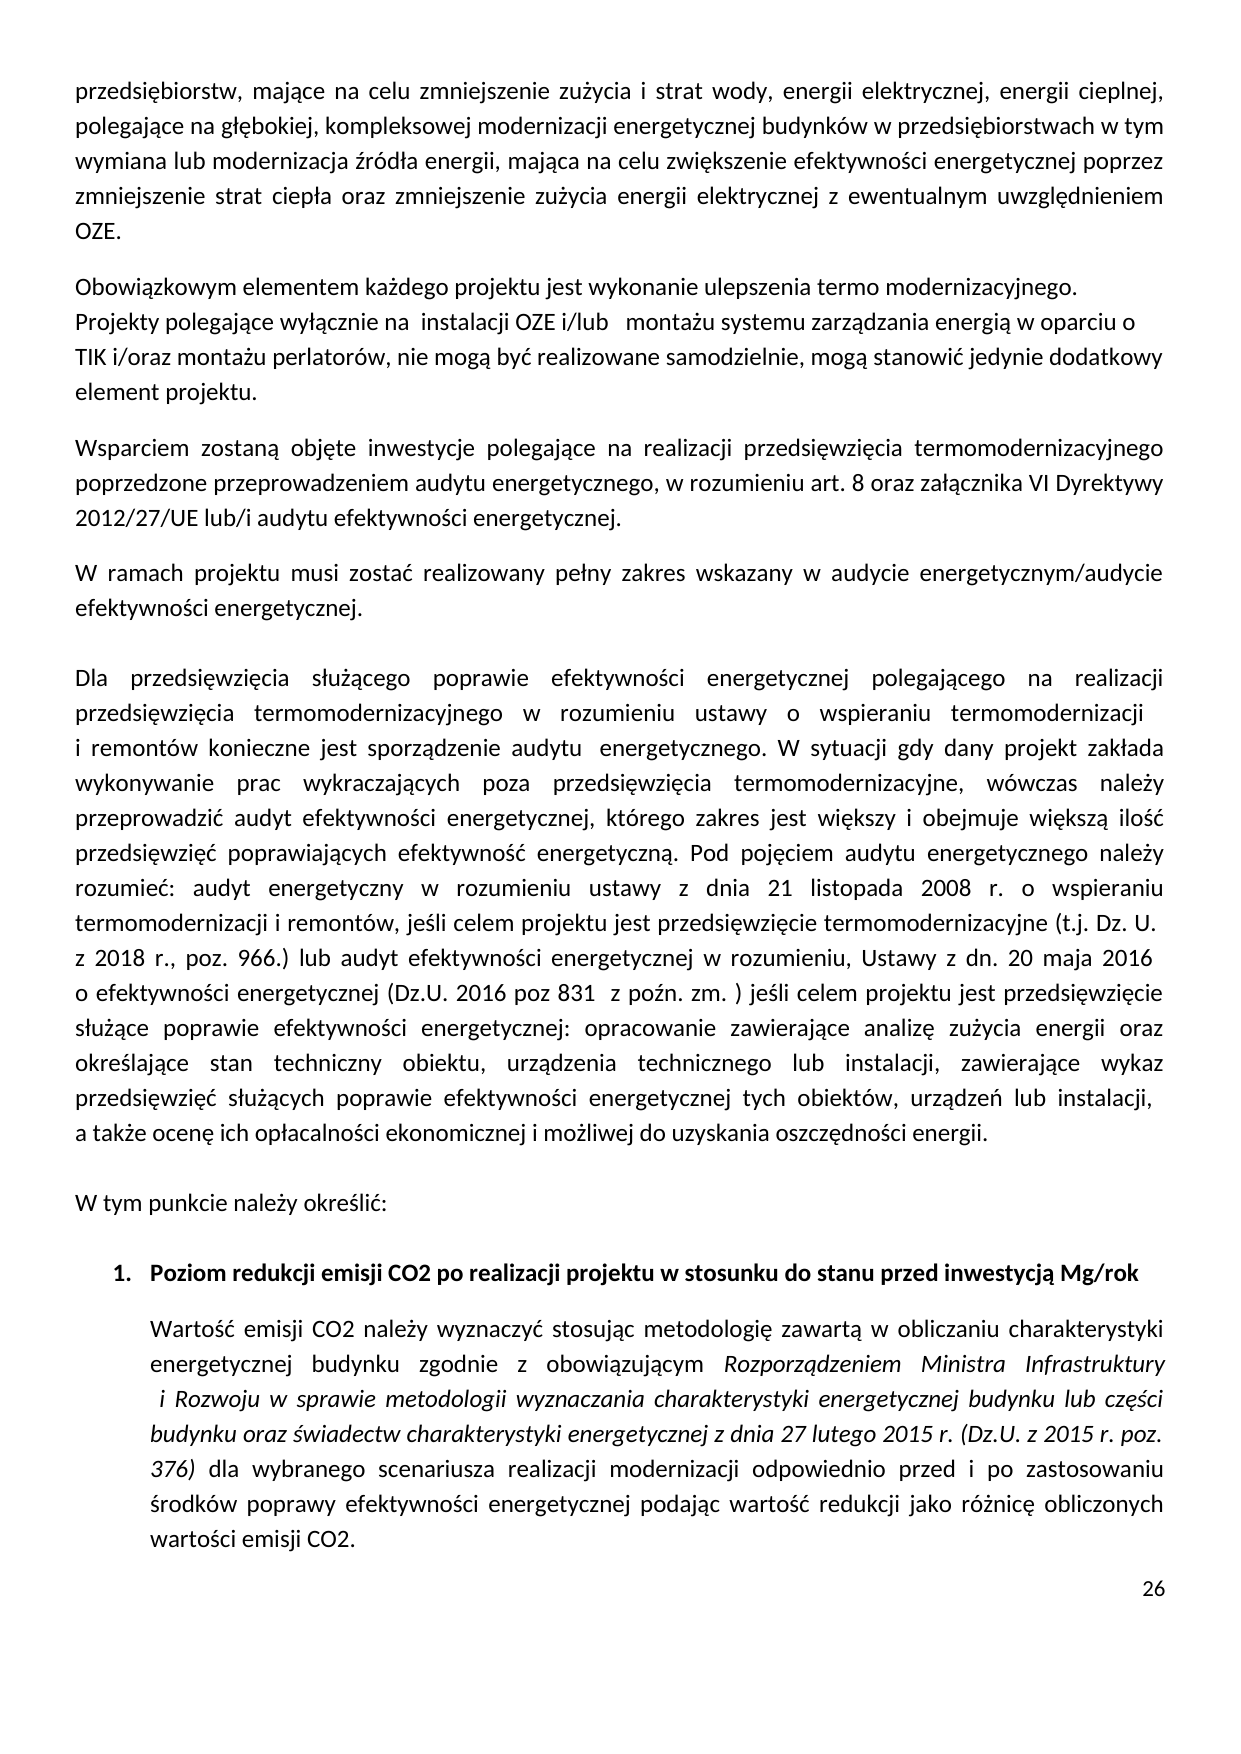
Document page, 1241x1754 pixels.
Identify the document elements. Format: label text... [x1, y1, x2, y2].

list Dla przedsięwzięcia służącego poprawie efektywności energetycznej polegającego na realizacji przedsięwzięcia termomodernizacyjnego w rozumieniu ustawy o wspieraniu termomodernizacji i remontów konieczne jest sporządzenie audytu energetycznego. W sytuacji gdy dany projekt zakłada wykonywanie prac wykraczających poza przedsięwzięcia termomodernizacyjne, wówczas należy przeprowadzić audyt efektywności energetycznej, którego zakres jest większy i obejmuje większą ilość przedsięwzięć poprawiających efektywność energetyczną. Pod pojęciem audytu energetycznego należy rozumieć: audyt energetyczny w rozumieniu ustawy z dnia 21 listopada 2008 r. o wspieraniu termomodernizacji i remontów, jeśli celem projektu jest przedsięwzięcie termomodernizacyjne (t.j. Dz. U. z 2018 r., poz. 966.) lub audyt efektywności energetycznej w rozumieniu, Ustawy z dn. 20 maja 2016 o efektywności energetycznej (Dz.U. 2016 poz 831 z poźn. zm. ) jeśli celem projektu jest przedsięwzięcie służące poprawie efektywności energetycznej: opracowanie zawierające analizę zużycia energii oraz określające stan techniczny obiektu, urządzenia technicznego lub instalacji, zawierające wykaz przedsięwzięć służących poprawie efektywności energetycznej tych obiektów, urządzeń lub instalacji, a także ocenę ich opłacalności ekonomicznej i możliwej do uzyskania oszczędności energii. [75, 662, 1165, 1148]
text Wsparciem zostaną objęte inwestycje polegające na realizacji przedsięwzięcia termomodernizacyjnego poprzedzone przeprowadzeniem audytu energetycznego, w rozumieniu art. 8 oraz załącznika VI Dyrektywy 2012/27/UE lub/i audytu efektywności energetycznej. [75, 432, 1165, 532]
list W ramach projektu musi zostać realizowany pełny zakres wskazany w audycie energetycznym/audycie efektywności energetycznej. [75, 557, 1165, 623]
text Obowiązkowym elementem każdego projektu jest wykonanie ulepszenia termo modernizacyjnego. Projekty polegające wyłącznie na instalacji OZE i/lub montażu systemu zarządzania energią w oparciu o TIK i/oraz montażu perlatorów, nie mogą być realizowane samodzielnie, mogą stanowić jedynie dodatkowy element projektu. [75, 271, 1165, 406]
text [75, 75, 1165, 246]
list W tym punkcie należy określić: [75, 1187, 1165, 1218]
list Poziom redukcji emisji CO2 po realizacji projektu w stosunku do stanu przed inwestycją Mg/rok [112, 1257, 1165, 1288]
text Wartość emisji CO2 należy wyznaczyć stosując metodologię zawartą w obliczaniu charakterystyki energetycznej budynku zgodnie z obowiązującym Rozporządzeniem Ministra Infrastruktury i Rozwoju w sprawie metodologii wyznaczania charakterystyki energetycznej budynku lub części budynku oraz świadectw charakterystyki energetycznej z dnia 27 lutego 2015 r. (Dz.U. z 2015 r. poz. 376) dla wybranego scenariusza realizacji modernizacji odpowiednio przed i po zastosowaniu środków poprawy efektywności energetycznej podając wartość redukcji jako różnicę obliczonych wartości emisji CO2. [150, 1313, 1165, 1554]
